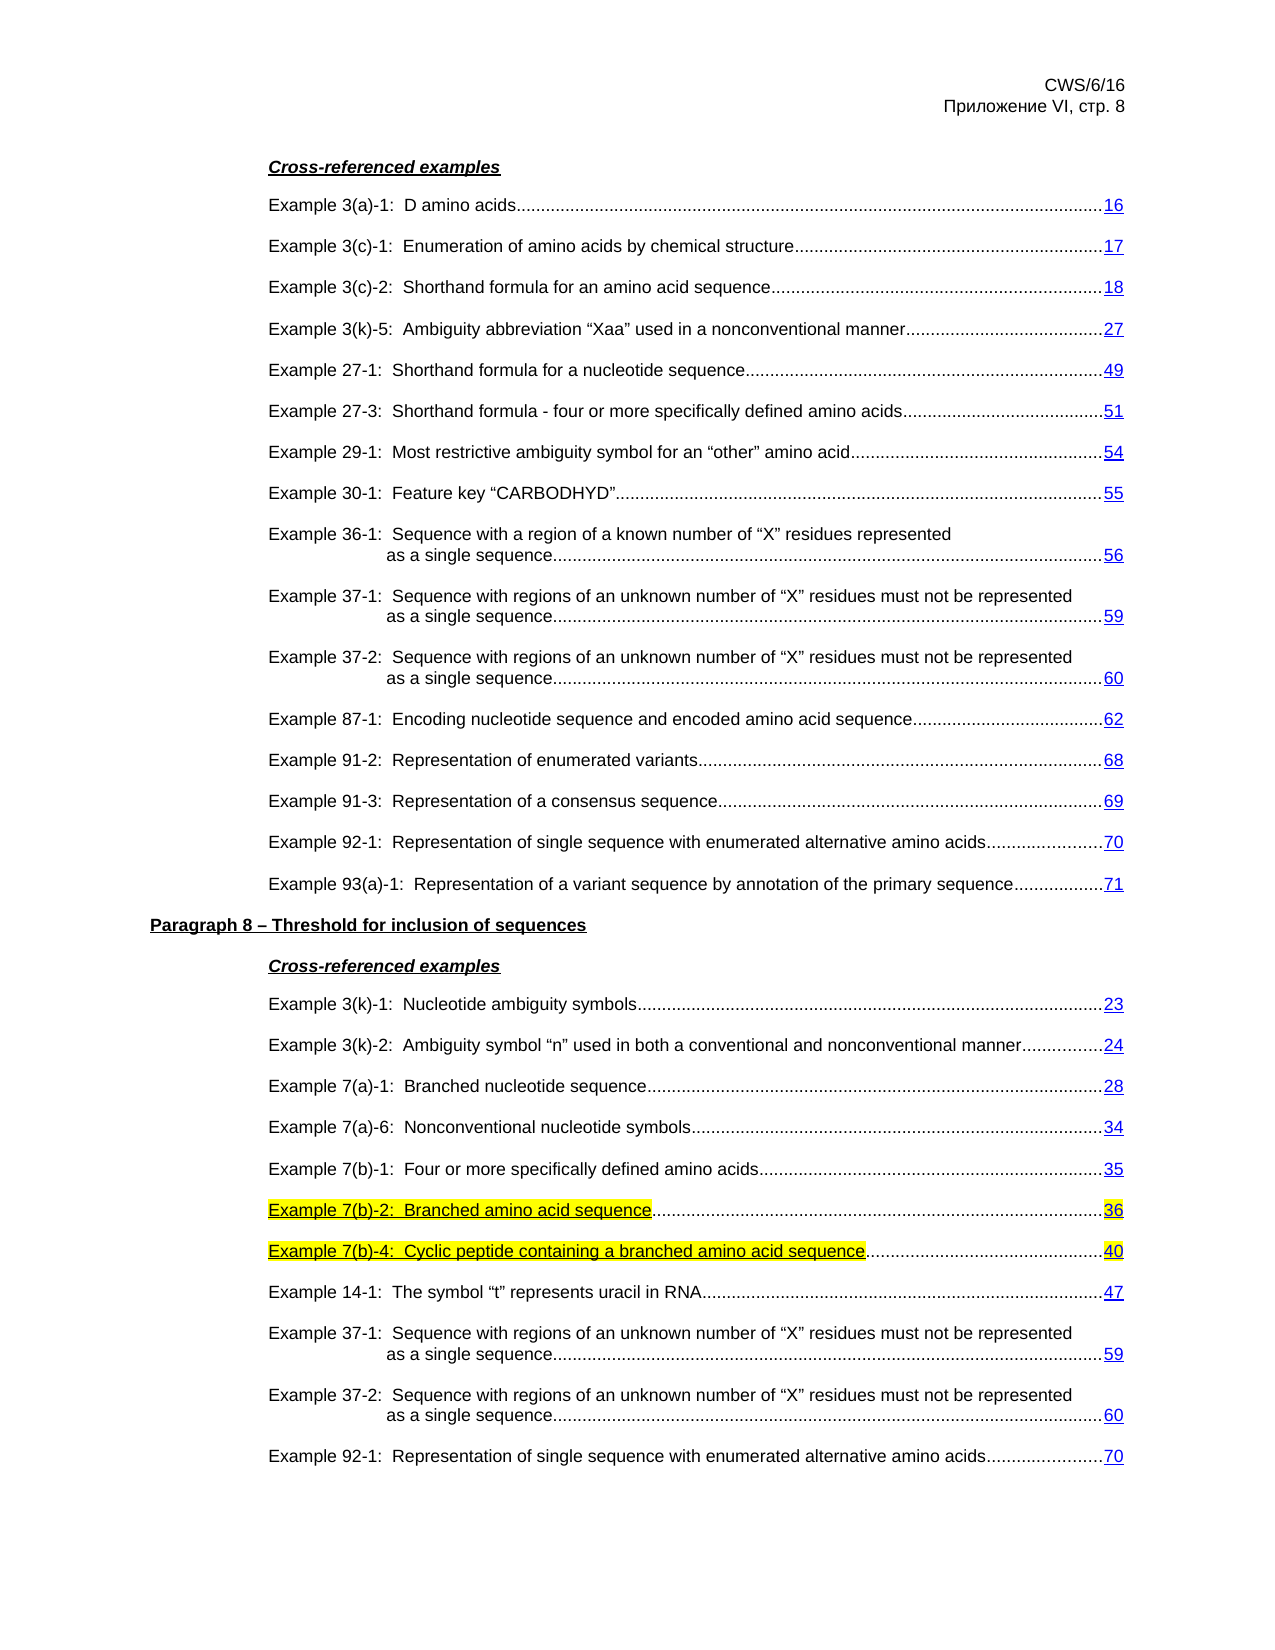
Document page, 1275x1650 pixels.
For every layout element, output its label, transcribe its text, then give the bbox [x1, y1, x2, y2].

text Example 37-2: Sequence with regions of an unknown number of “X” residues must not be represented [268, 647, 1172, 667]
text Example 14-1: The symbol “t” represents uracil in RNA 47 [268, 1282, 1125, 1302]
text Example 93(a)-1: Representation of a variant sequence by annotation of the primary sequence 71 [268, 873, 1125, 894]
text Example 3(k)-5: Ambiguity abbreviation “Xaa” used in a nonconventional manner 27 [268, 318, 1125, 339]
text Example 29-1: Most restrictive ambiguity symbol for an “other” amino acid 54 [268, 442, 1125, 462]
text Example 7(a)-6: Nonconventional nucleotide symbols 34 [268, 1117, 1125, 1137]
text as a single sequence 56 [268, 544, 1125, 565]
text Example 3(a)-1: D amino acids 16 [268, 195, 1125, 215]
text Example 37-1: Sequence with regions of an unknown number of “X” residues must not be represented [268, 1323, 1172, 1343]
text Cross-referenced examples [150, 157, 1172, 177]
text Example 3(k)-1: Nucleotide ambiguity symbols 23 [268, 994, 1125, 1014]
text Example 7(b)-2: Branched amino acid sequence 36 [652, 1199, 1104, 1220]
text Example 91-2: Representation of enumerated variants 68 [268, 750, 1125, 770]
text Example 36-1: Sequence with a region of a known number of “X” residues represented [268, 524, 1172, 544]
text Example 87-1: Encoding nucleotide sequence and encoded amino acid sequence 62 [268, 709, 1125, 729]
text Example 7(b)-4: Cyclic peptide containing a branched amino acid sequence 40 [866, 1241, 1104, 1261]
text Example 3(c)-1: Enumeration of amino acids by chemical structure 17 [268, 236, 1125, 256]
text Example 92-1: Representation of single sequence with enumerated alternative amino acids 70 [268, 1446, 1125, 1466]
text as a single sequence 60 [386, 1405, 1125, 1425]
text Example 92-1: Representation of single sequence with enumerated alternative amino acids 70 [268, 832, 1125, 852]
text Example 27-1: Shorthand formula for a nucleotide sequence 49 [268, 359, 1125, 380]
text Example 30-1: Feature key “CARBODHYD” 55 [268, 483, 1125, 503]
text Example 91-3: Representation of a consensus sequence 69 [268, 791, 1125, 811]
text Paragraph 8 – Threshold for inclusion of sequences [150, 914, 1125, 935]
text as a single sequence 59 [268, 606, 1125, 626]
text as a single sequence 60 [268, 667, 1125, 688]
text Example 7(a)-1: Branched nucleotide sequence 28 [268, 1076, 1125, 1096]
text Example 37-2: Sequence with regions of an unknown number of “X” residues must not be represented [268, 1384, 1172, 1405]
text Example 27-3: Shorthand formula - four or more specifically defined amino acids 51 [268, 401, 1125, 421]
text Cross-referenced examples [150, 956, 1172, 976]
text Example 7(b)-1: Four or more specifically defined amino acids 35 [268, 1158, 1125, 1179]
text Example 3(c)-2: Shorthand formula for an amino acid sequence 18 [268, 277, 1125, 297]
text as a single sequence 59 [386, 1343, 1125, 1364]
text Example 37-1: Sequence with regions of an unknown number of “X” residues must not be represented [268, 586, 1172, 606]
text Example 3(k)-2: Ambiguity symbol “n” used in both a conventional and nonconventional manner 24 [268, 1035, 1125, 1055]
